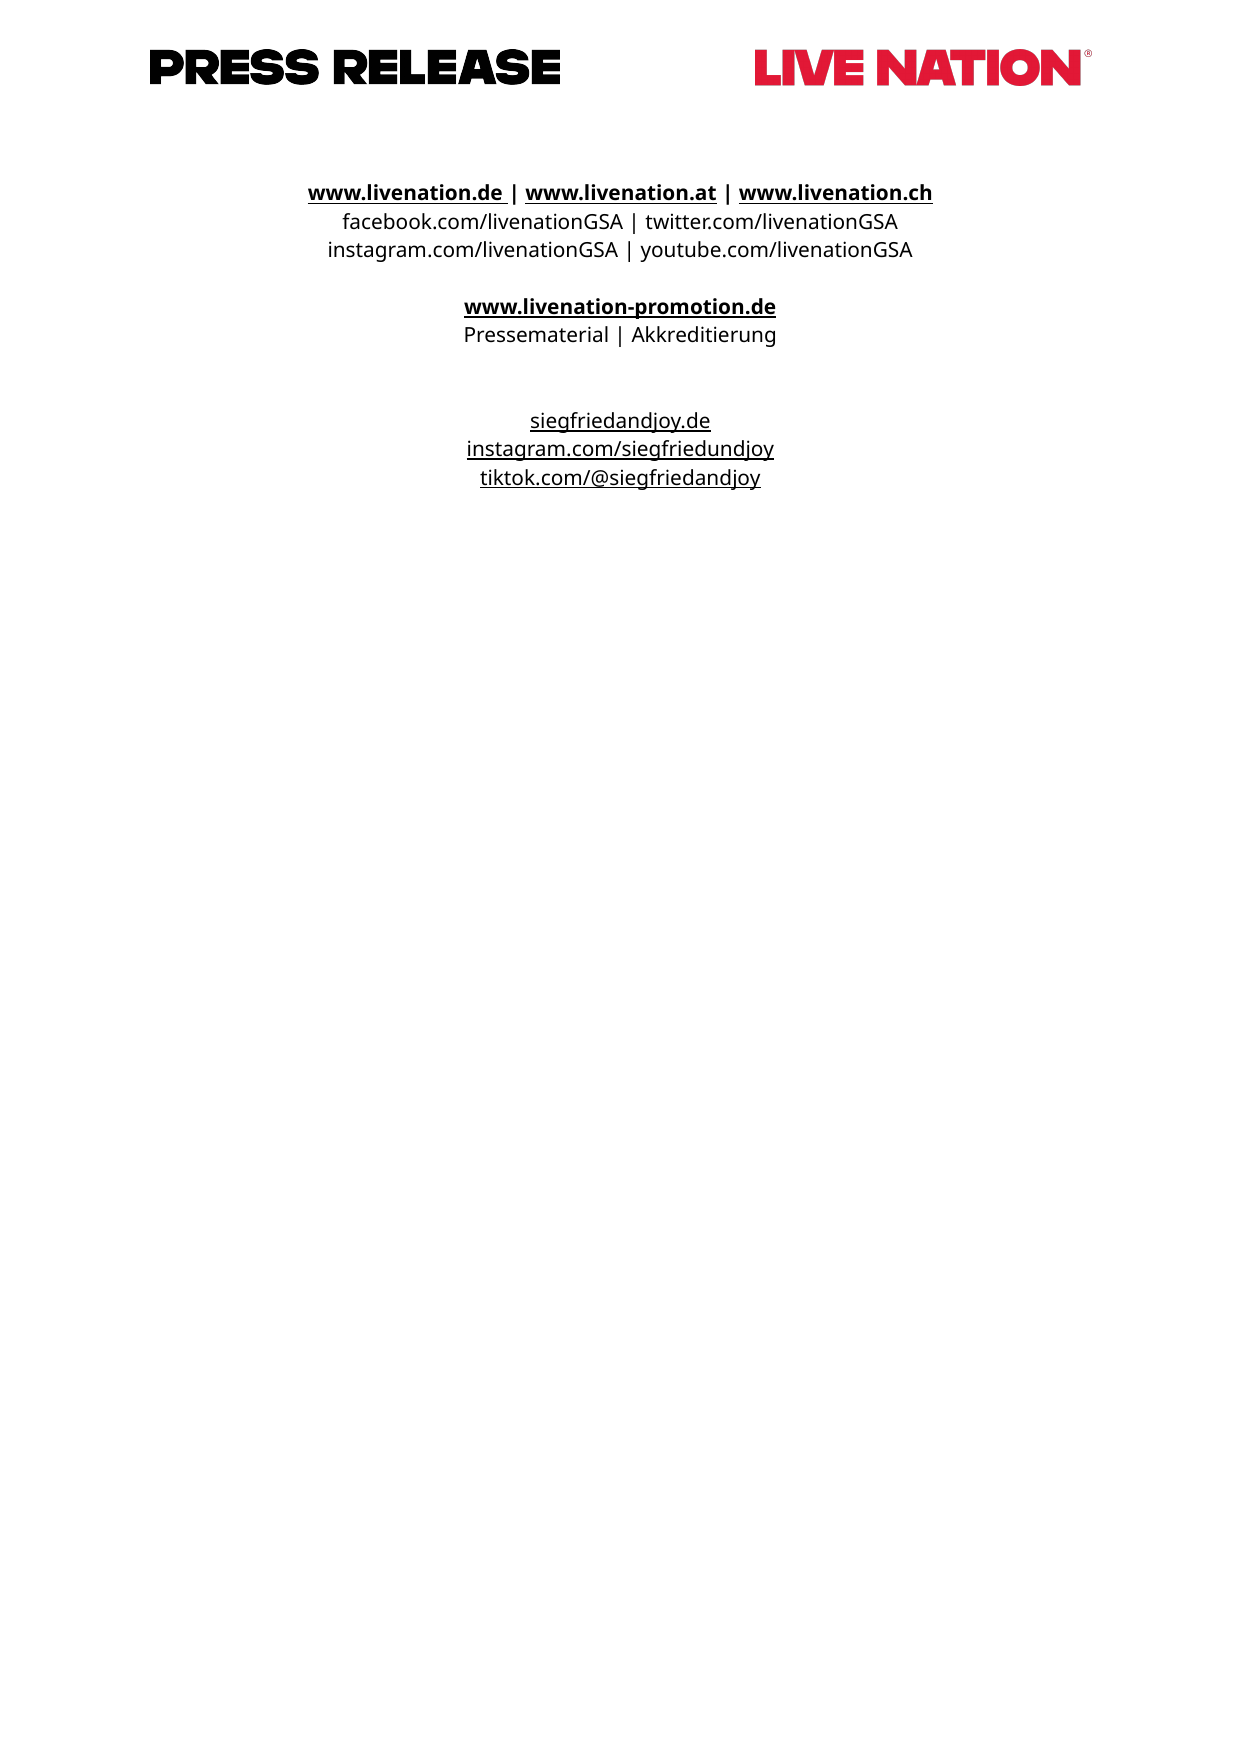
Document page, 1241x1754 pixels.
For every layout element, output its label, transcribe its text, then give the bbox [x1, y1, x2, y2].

text www.livenation.de | www.livenation.at | www.livenation.ch facebook.com/livenationGSA | twitter.com/livenationGSA [150, 178, 1090, 235]
text tiktok.com/@siegfriedandjoy [150, 463, 1090, 491]
text Pressematerial | Akkreditierung [150, 321, 1090, 349]
text instagram.com/siegfriedundjoy [150, 434, 1090, 463]
text instagram.com/livenationGSA | youtube.com/livenationGSA [150, 235, 1090, 264]
picture [150, 49, 560, 85]
text www.livenation-promotion.de [150, 292, 1090, 321]
picture [755, 49, 1092, 86]
text siegfriedandjoy.de [150, 406, 1090, 434]
